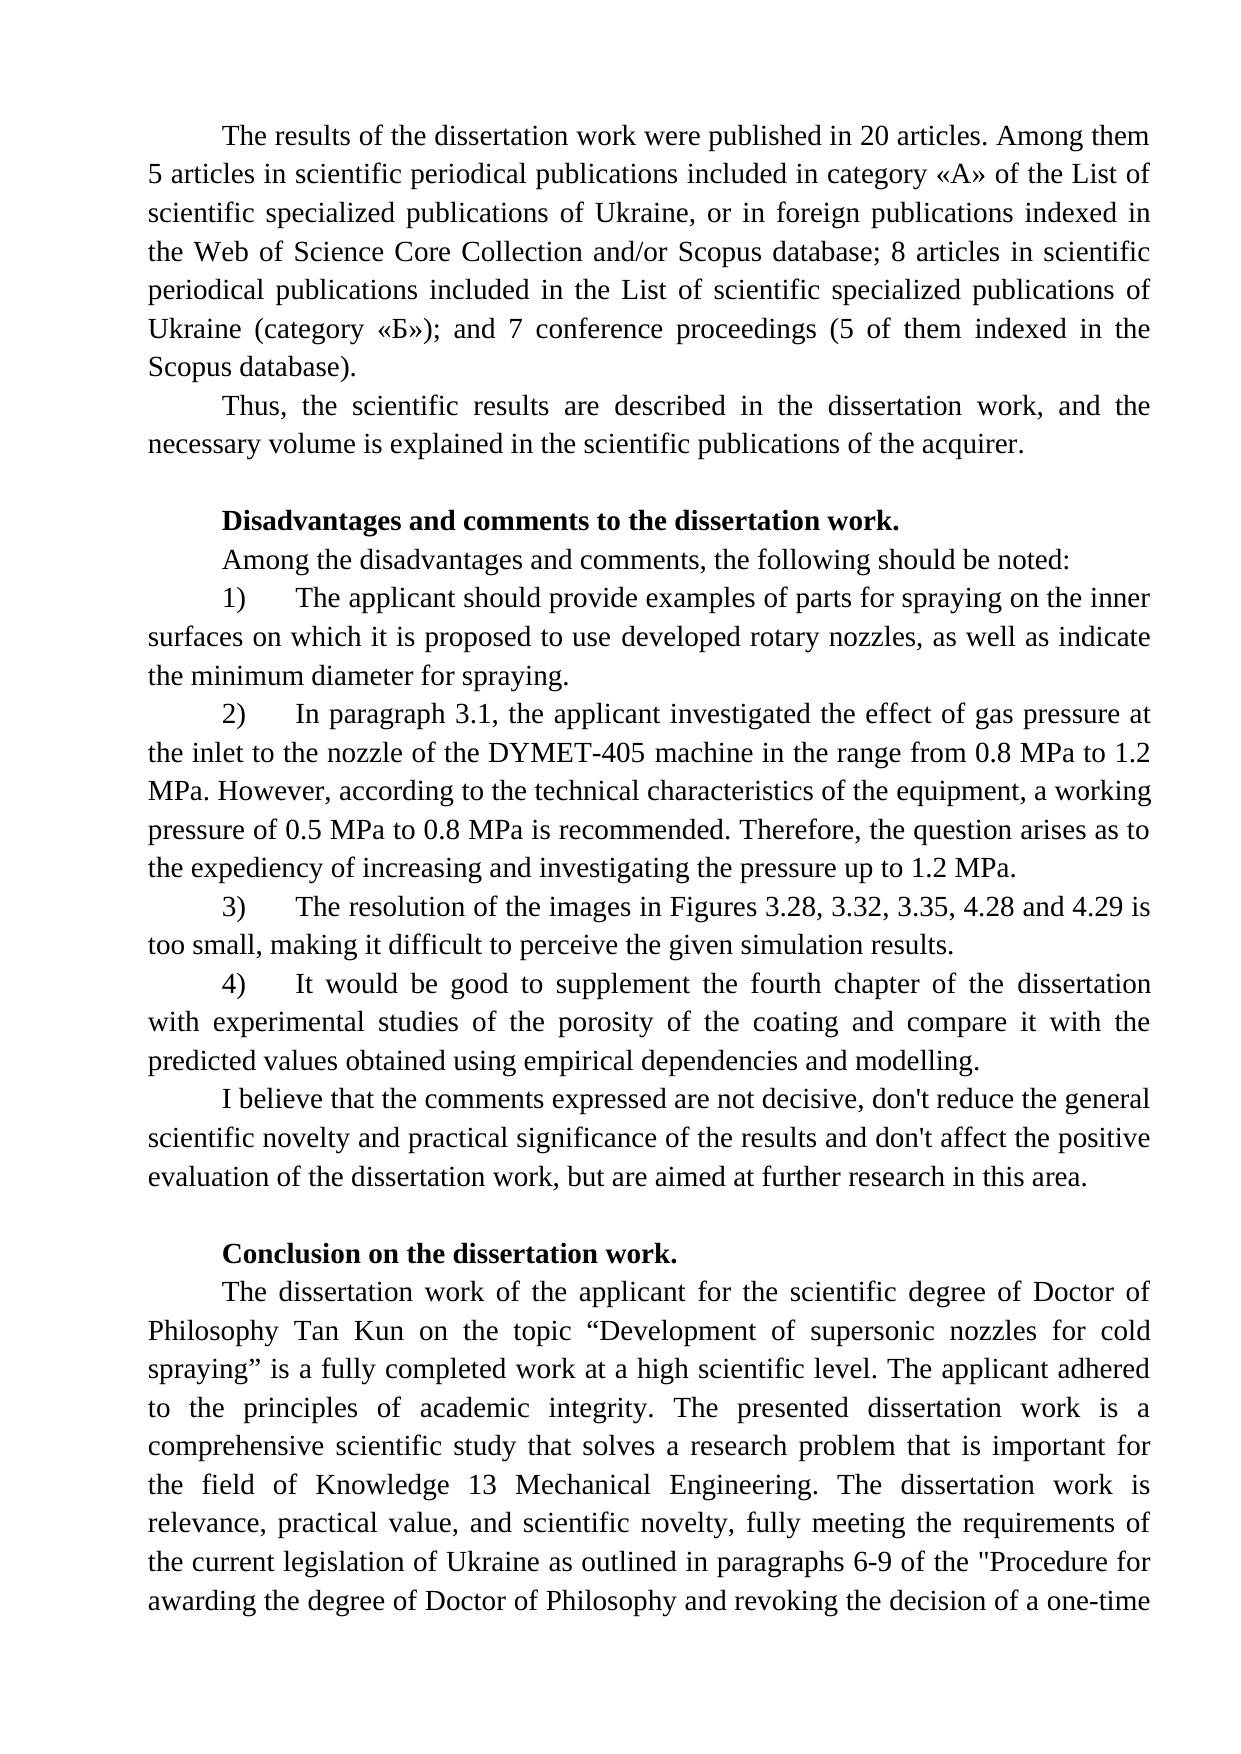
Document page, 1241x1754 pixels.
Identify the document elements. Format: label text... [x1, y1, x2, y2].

list It would be good to supplement the fourth chapter of the dissertation with experimental studies of the porosity of the coating and compare it with the predicted values obtained using empirical dependencies and modelling. [148, 966, 1152, 1077]
text I believe that the comments expressed are not decisive, don't reduce the general scientific novelty and practical significance of the results and don't affect the positive evaluation of the dissertation work, but are aimed at further research in this area. [148, 1082, 1152, 1192]
list In paragraph 3.1, the applicant investigated the effect of gas pressure at the inlet to the nozzle of the DYMET-405 machine in the range from 0.8 MPa to 1.2 MPa. However, according to the technical characteristics of the equipment, a working pressure of 0.5 MPa to 0.8 MPa is recommended. Therefore, the question arises as to the expediency of increasing and investigating the pressure up to 1.2 MPa. [148, 696, 1152, 884]
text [148, 1274, 1152, 1616]
text Among the disadvantages and comments, the following should be noted: [148, 542, 1152, 576]
text Disadvantages and comments to the dissertation work. [148, 503, 1152, 537]
text Conclusion on the dissertation work. [148, 1236, 1152, 1269]
list The resolution of the images in Figures 3.28, 3.32, 3.35, 4.28 and 4.29 is too small, making it difficult to perceive the given simulation results. [148, 889, 1152, 961]
text Thus, the scientific results are described in the dissertation work, and the necessary volume is explained in the scientific publications of the acquirer. [148, 388, 1152, 460]
text The results of the dissertation work were published in 20 articles. Among them 5 articles in scientific periodical publications included in category «A» of the List of scientific specialized publications of Ukraine, or in foreign publications indexed in the Web of Science Core Collection and/or Scopus database; 8 articles in scientific periodical publications included in the List of scientific specialized publications of Ukraine (category «Б»); and 7 conference proceedings (5 of them indexed in the Scopus database). [148, 118, 1152, 383]
list The applicant should provide examples of parts for spraying on the inner surfaces on which it is proposed to use developed rotary nozzles, as well as indicate the minimum diameter for spraying. [148, 581, 1152, 691]
